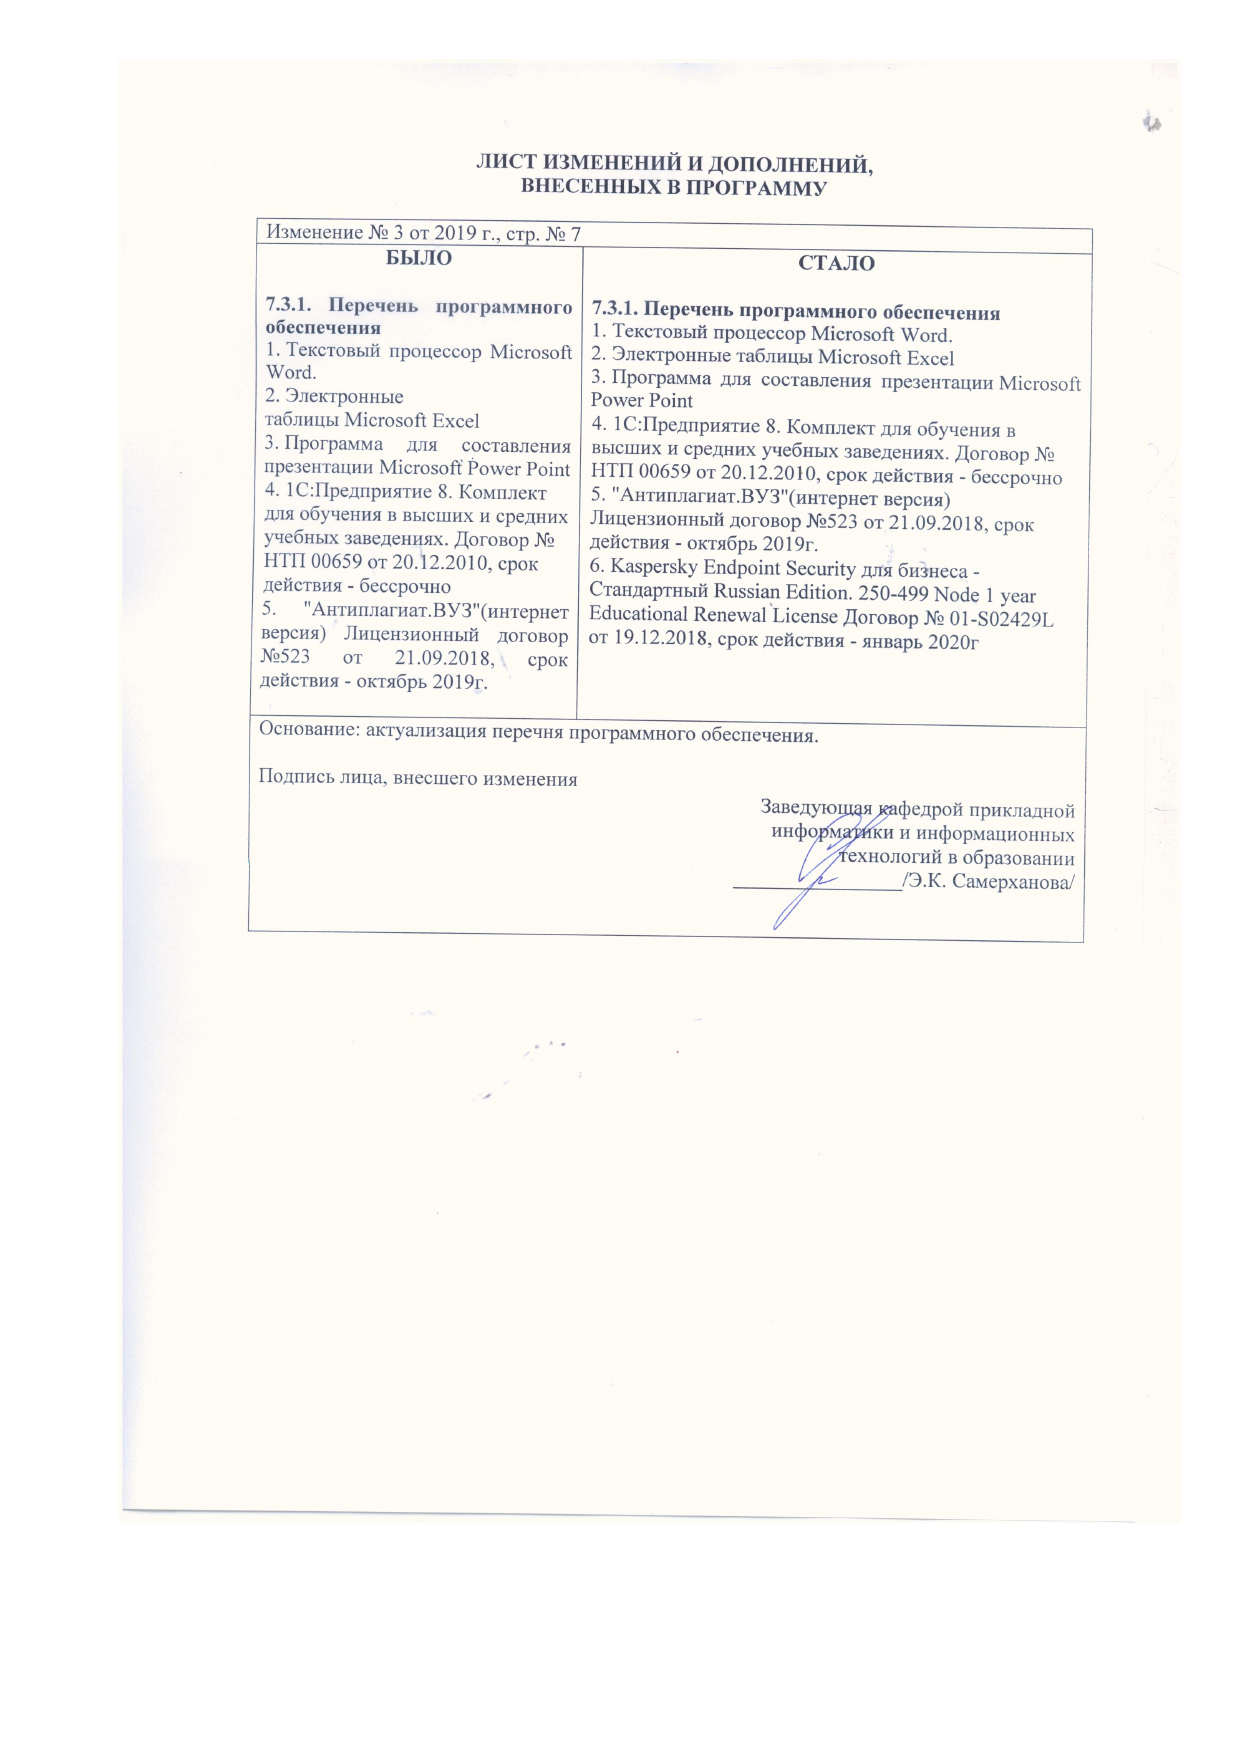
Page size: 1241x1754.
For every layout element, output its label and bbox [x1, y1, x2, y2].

picture [118, 59, 1182, 1523]
